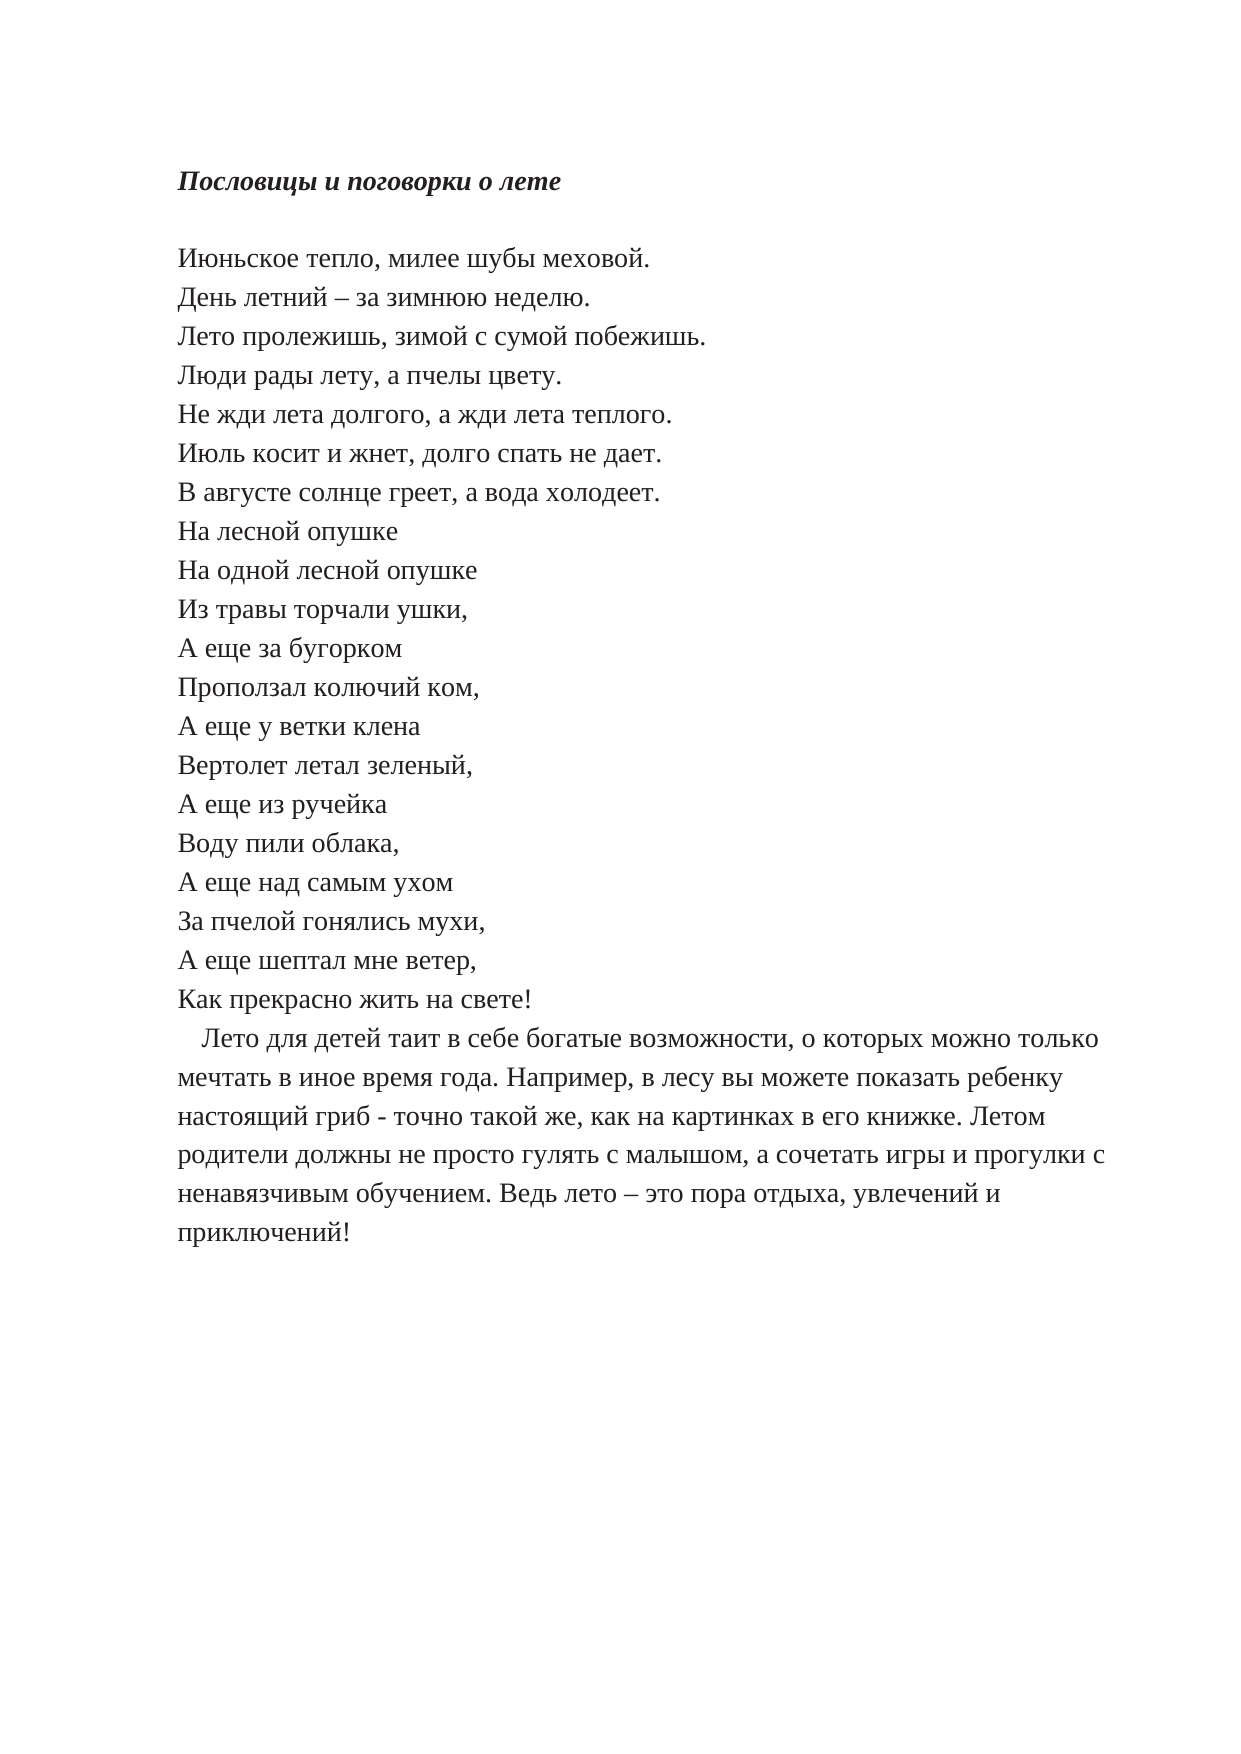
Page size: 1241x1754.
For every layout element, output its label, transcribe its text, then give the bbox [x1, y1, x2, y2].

text Лето пролежишь, зимой с сумой побежишь. [177, 313, 1152, 352]
text А еще над самым ухом [177, 858, 1152, 897]
text А еще шептал мне ветер, [177, 936, 1152, 975]
text Как прекрасно жить на свете! [177, 975, 1152, 1014]
text Воду пили облака, [177, 819, 1152, 858]
text На одной лесной опушке [177, 547, 1152, 586]
text В августе солнце греет, а вода холодеет. [177, 469, 1152, 508]
text А еще у ветки клена [177, 702, 1152, 741]
text На лесной опушке [177, 508, 1152, 547]
text Июньское тепло, милее шубы меховой. [177, 235, 1152, 274]
text Из травы торчали ушки, [177, 586, 1152, 624]
text Пословицы и поговорки о лете [177, 157, 1152, 196]
text Проползал колючий ком, [177, 663, 1152, 702]
text Люди рады лету, а пчелы цвету. [177, 352, 1152, 391]
text День летний – за зимнюю неделю. [177, 274, 1152, 313]
text Лето для детей таит в себе богатые возможности, о которых можно только мечтать в иное время года. Например, в лесу вы можете показать ребенку настоящий гриб - точно такой же, как на картинках в его книжке. Летом родители должны не просто гулять с малышом, а сочетать игры и прогулки с ненавязчивым обучением. Ведь лето – это пора отдыха, увлечений и приключений! [177, 1014, 1152, 1248]
text Июль косит и жнет, долго спать не дает. [177, 430, 1152, 469]
text Не жди лета долгого, а жди лета теплого. [177, 391, 1152, 430]
text Вертолет летал зеленый, [177, 741, 1152, 780]
text За пчелой гонялись мухи, [177, 897, 1152, 936]
text А еще из ручейка [177, 780, 1152, 819]
text А еще за бугорком [177, 624, 1152, 663]
